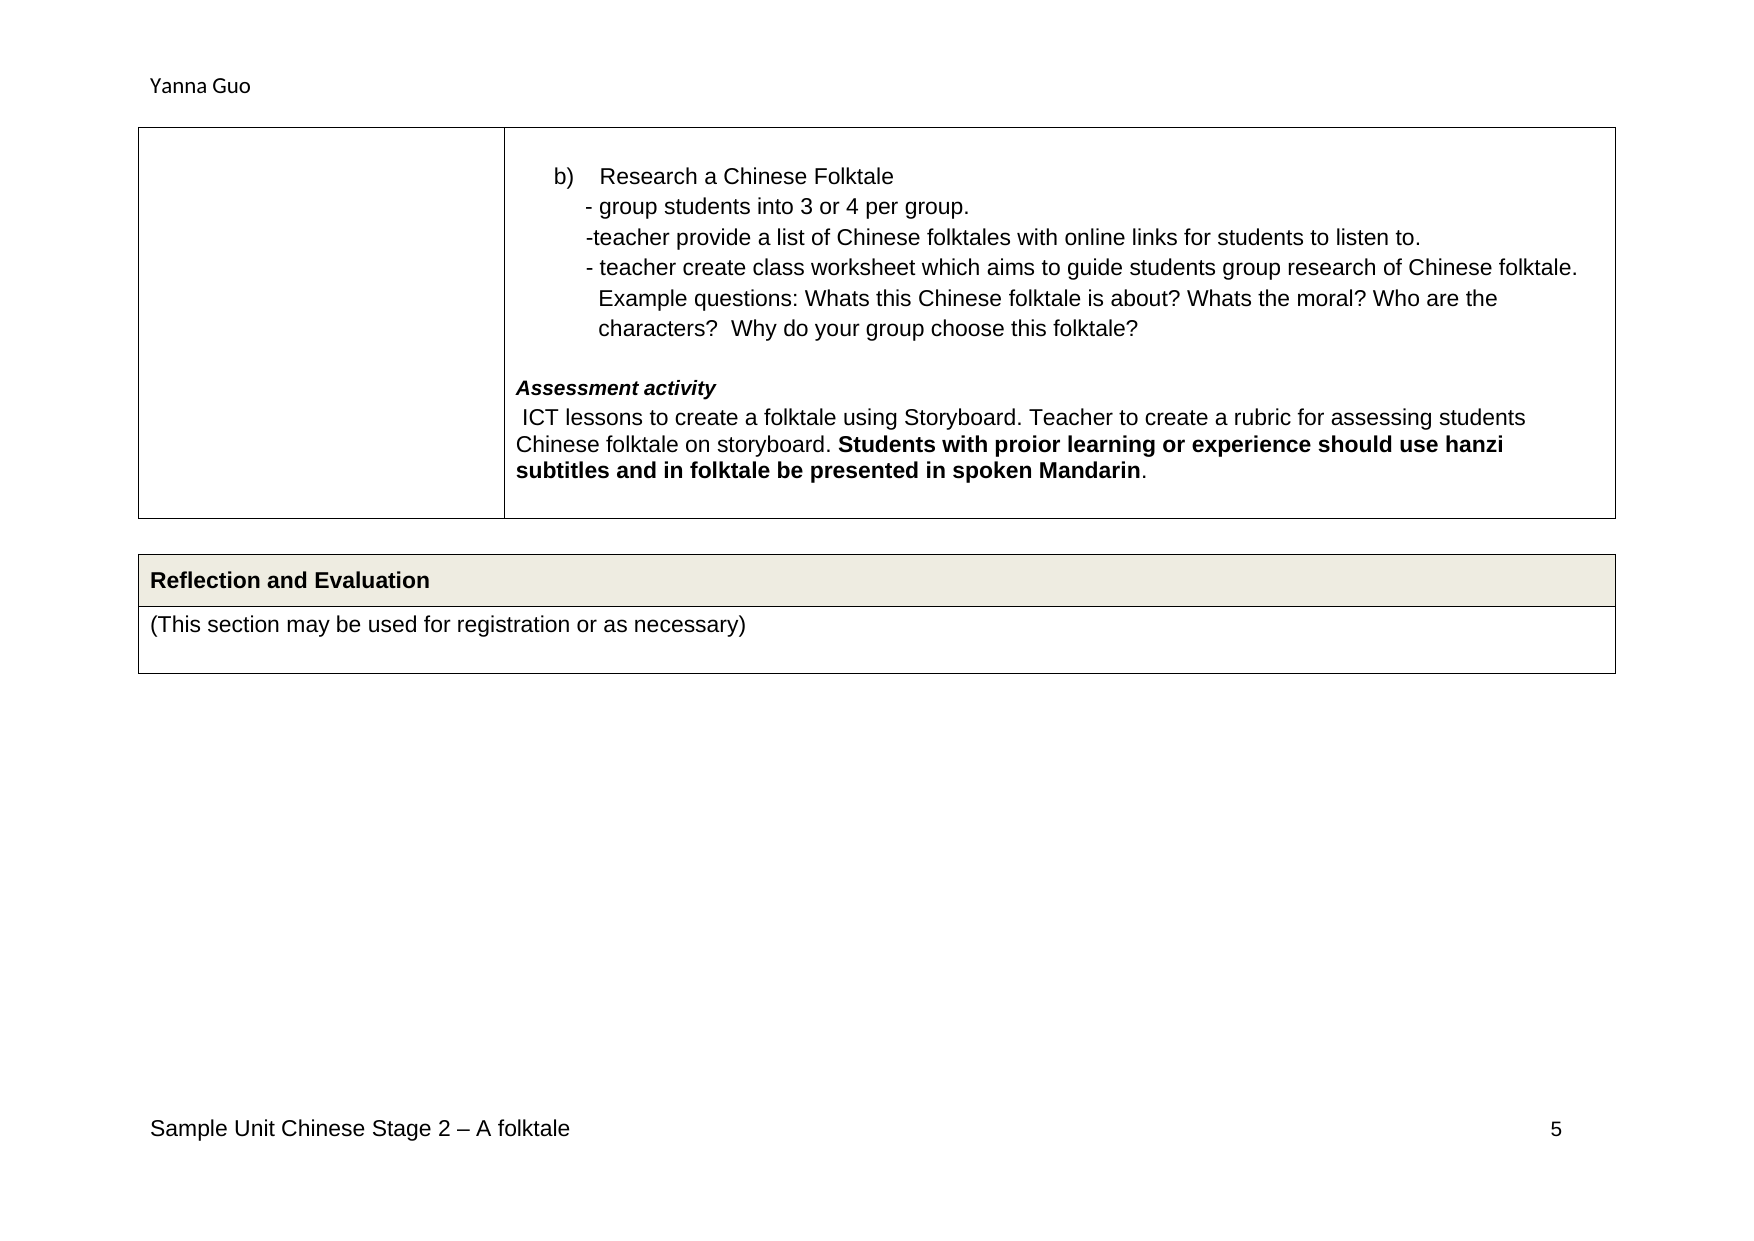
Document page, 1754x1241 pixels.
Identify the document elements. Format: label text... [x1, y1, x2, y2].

table_header Reflection and Evaluation [139, 555, 1615, 606]
table_cell (This section may be used for registration or as necessary) [139, 607, 1615, 672]
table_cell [505, 128, 1615, 518]
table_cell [139, 128, 504, 518]
